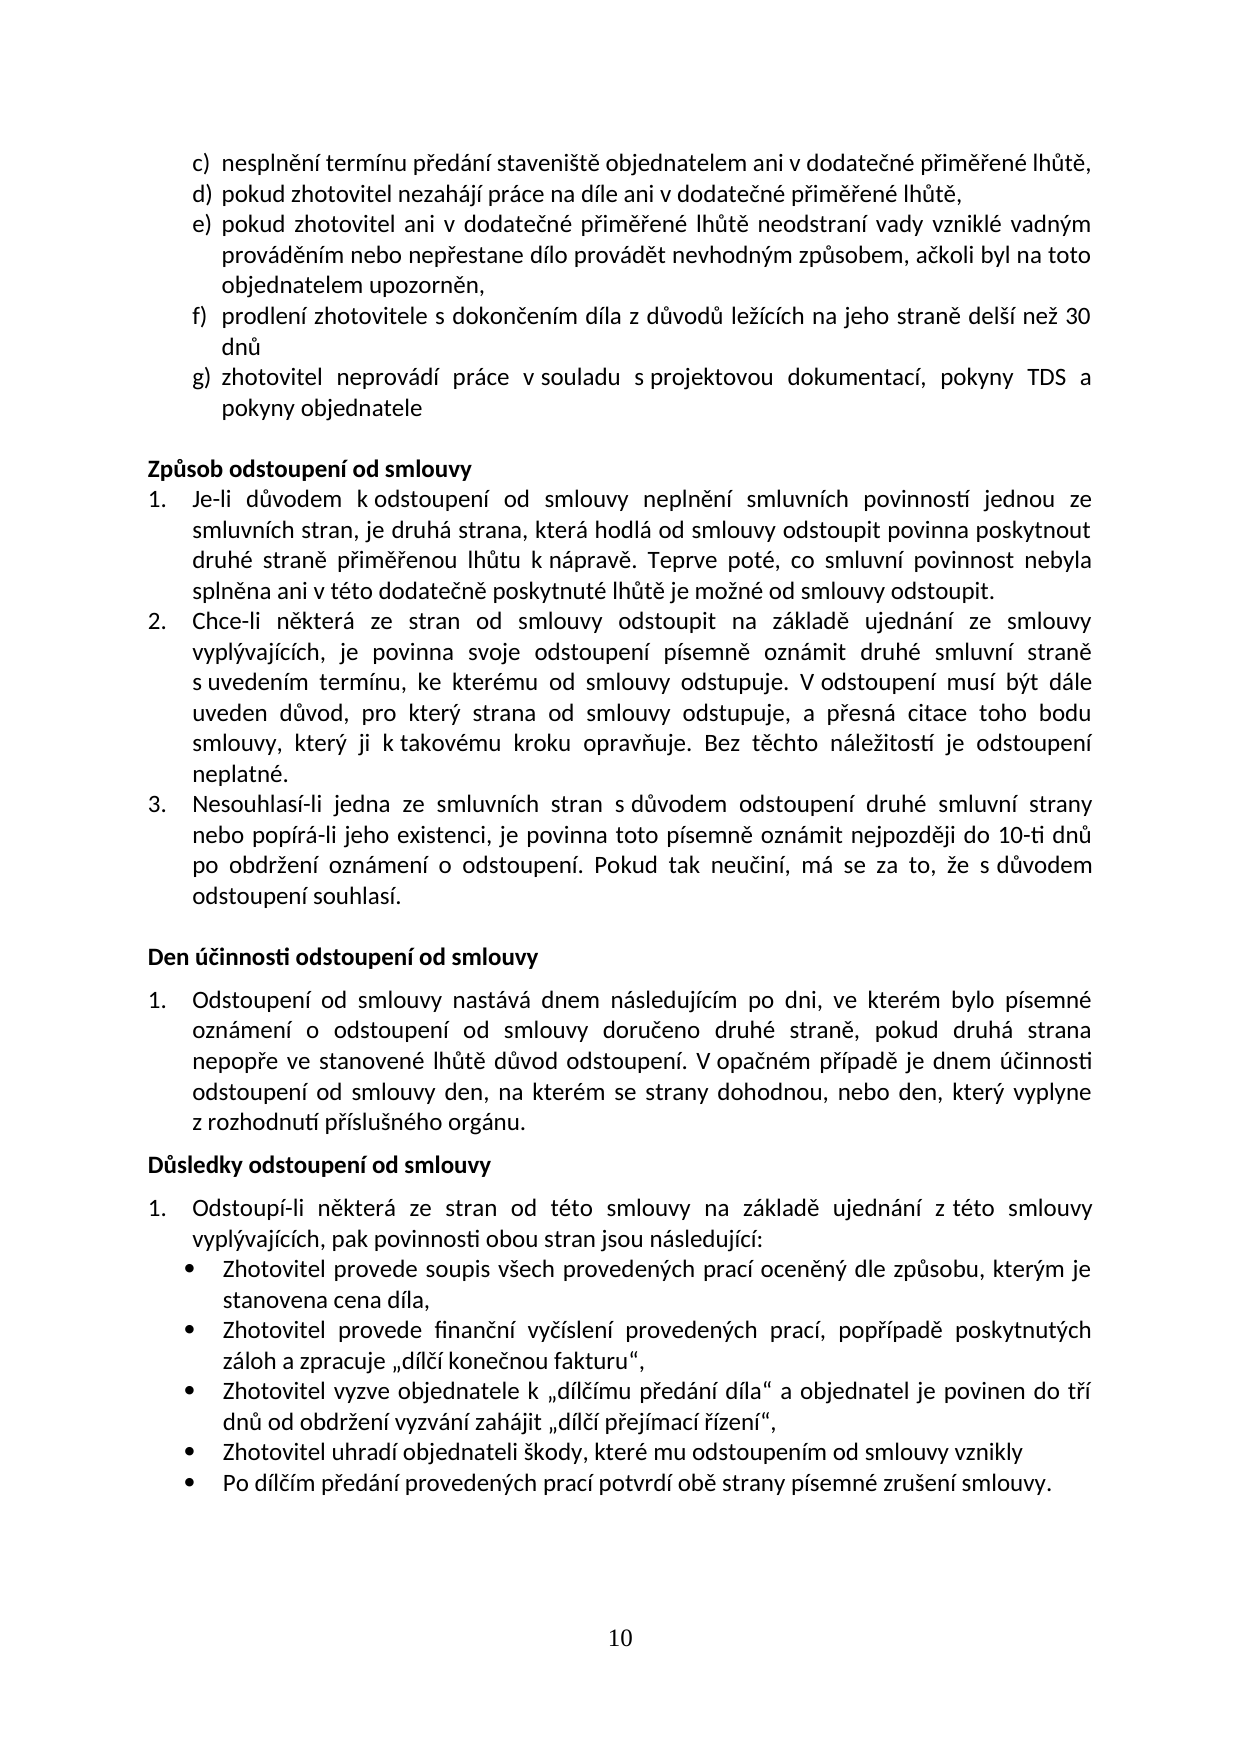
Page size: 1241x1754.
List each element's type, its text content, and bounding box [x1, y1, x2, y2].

text Den účinnosti odstoupení od smlouvy [148, 941, 1093, 972]
text Důsledky odstoupení od smlouvy [148, 1149, 1093, 1180]
list Zhotovitel provede finanční vyčíslení provedených prací, popřípadě poskytnutých záloh a zpracuje „dílčí konečnou fakturu“, [185, 1314, 1093, 1375]
list Zhotovitel vyzve objednatele k „dílčímu předání díla“ a objednatel je povinen do tří dnů od obdržení vyzvání zahájit „dílčí přejímací řízení“, [185, 1375, 1093, 1436]
list pokud zhotovitel nezahájí práce na díle ani v dodatečné přiměřené lhůtě, [192, 178, 1093, 209]
list Zhotovitel uhradí objednateli škody, které mu odstoupením od smlouvy vznikly [185, 1436, 1093, 1467]
list Je-li důvodem k odstoupení od smlouvy neplnění smluvních povinností jednou ze smluvních stran, je druhá strana, která hodlá od smlouvy odstoupit povinna poskytnout druhé straně přiměřenou lhůtu k nápravě. Teprve poté, co smluvní povinnost nebyla splněna ani v této dodatečně poskytnuté lhůtě je možné od smlouvy odstoupit. [148, 483, 1093, 605]
list Zhotovitel provede soupis všech provedených prací oceněný dle způsobu, kterým je stanovena cena díla, [185, 1253, 1093, 1314]
list Chce-li některá ze stran od smlouvy odstoupit na základě ujednání ze smlouvy vyplývajících, je povinna svoje odstoupení písemně oznámit druhé smluvní straně s uvedením termínu, ke kterému od smlouvy odstupuje. V odstoupení musí být dále uveden důvod, pro který strana od smlouvy odstupuje, a přesná citace toho bodu smlouvy, který ji k takovému kroku opravňuje. Bez těchto náležitostí je odstoupení neplatné. [148, 605, 1093, 788]
list Nesouhlasí-li jedna ze smluvních stran s důvodem odstoupení druhé smluvní strany nebo popírá-li jeho existenci, je povinna toto písemně oznámit nejpozději do 10-ti dnů po obdržení oznámení o odstoupení. Pokud tak neučiní, má se za to, že s důvodem odstoupení souhlasí. [148, 788, 1093, 911]
list zhotovitel neprovádí práce v souladu s projektovou dokumentací, pokyny TDS a pokyny objednatele [192, 361, 1093, 422]
list nesplnění termínu předání staveniště objednatelem ani v dodatečné přiměřené lhůtě, [192, 148, 1093, 178]
text Způsob odstoupení od smlouvy [148, 453, 1093, 483]
list Odstoupení od smlouvy nastává dnem následujícím po dni, ve kterém bylo písemné oznámení o odstoupení od smlouvy doručeno druhé straně, pokud druhá strana nepopře ve stanovené lhůtě důvod odstoupení. V opačném případě je dnem účinnosti odstoupení od smlouvy den, na kterém se strany dohodnou, nebo den, který vyplyne z rozhodnutí příslušného orgánu. [148, 984, 1093, 1137]
list pokud zhotovitel ani v dodatečné přiměřené lhůtě neodstraní vady vzniklé vadným prováděním nebo nepřestane dílo provádět nevhodným způsobem, ačkoli byl na toto objednatelem upozorněn, [192, 209, 1093, 300]
list Po dílčím předání provedených prací potvrdí obě strany písemné zrušení smlouvy. [185, 1467, 1093, 1497]
list Odstoupí-li některá ze stran od této smlouvy na základě ujednání z této smlouvy vyplývajících, pak povinnosti obou stran jsou následující: [148, 1192, 1093, 1253]
list prodlení zhotovitele s dokončením díla z důvodů ležících na jeho straně delší než 30 dnů [192, 300, 1093, 361]
